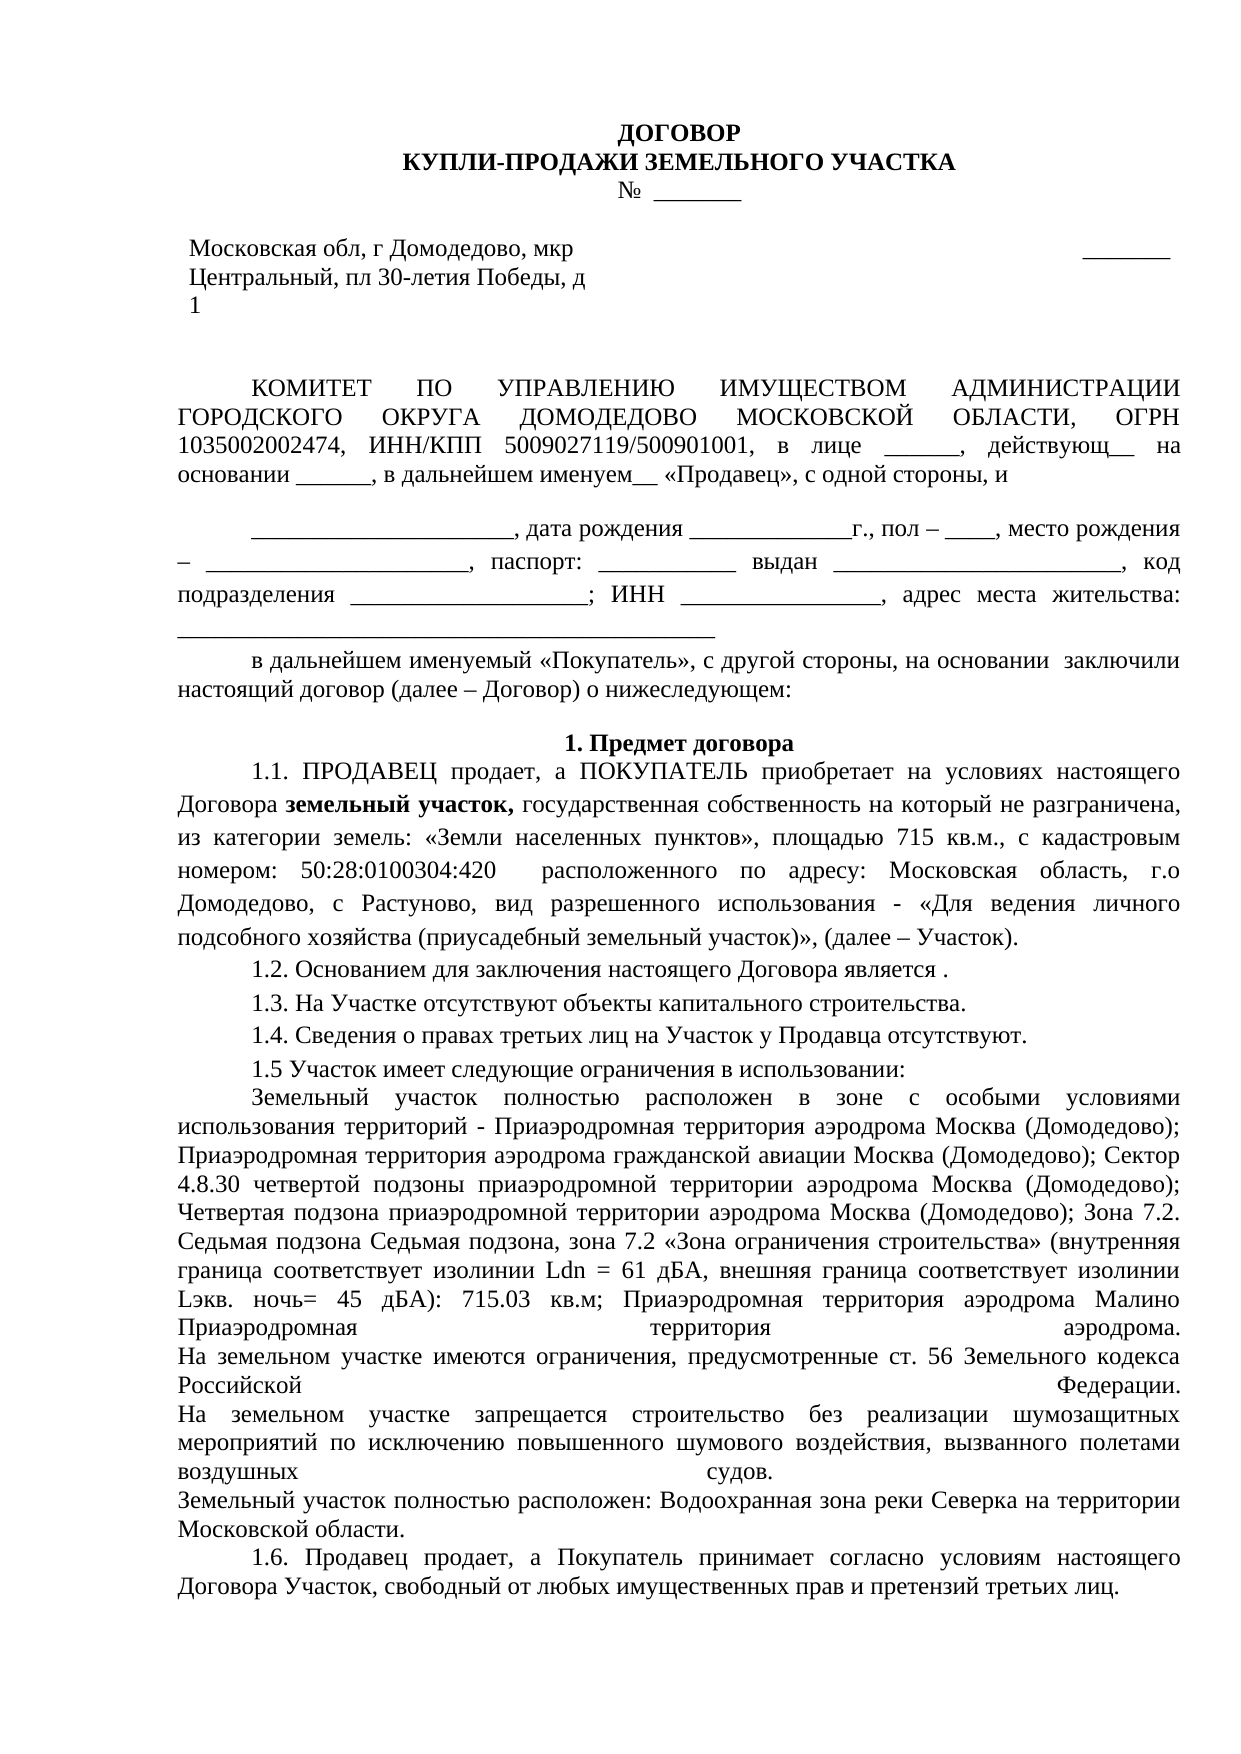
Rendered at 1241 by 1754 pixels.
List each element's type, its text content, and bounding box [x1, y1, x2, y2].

text 1.5 Участок имеет следующие ограничения в использовании: [177, 1054, 1181, 1082]
table_header Московская обл, г Домодедово, мкр Центральный, пл 30-летия Победы, д 1 [177, 233, 605, 319]
text ДОГОВОР [177, 118, 1181, 147]
text 1.3. На Участке отсутствуют объекты капитального строительства. [177, 988, 1181, 1016]
text № _______ [177, 176, 1181, 204]
text 1.2. Основанием для заключения настоящего Договора является . [177, 954, 1181, 983]
text КУПЛИ-ПРОДАЖИ ЗЕМЕЛЬНОГО УЧАСТКА [177, 147, 1181, 176]
text 1. Предмет договора [177, 728, 1181, 756]
text 1.4. Сведения о правах третьих лиц на Участок у Продавца отсутствуют. [177, 1021, 1181, 1049]
text 1.6. Продавец продает, а Покупатель принимает согласно условиям настоящего Договора Участок, свободный от любых имущественных прав и претензий третьих лиц. [177, 1542, 1181, 1600]
text в дальнейшем именуемый «Покупатель», с другой стороны, на основании заключили настоящий договор (далее – Договор) о нижеследующем: [177, 645, 1181, 703]
table_header _______ [605, 233, 1181, 319]
text 1.1. ПРОДАВЕЦ продает, а ПОКУПАТЕЛЬ приобретает на условиях настоящего Договора земельный участок, государственная собственность на который не разграничена, из категории земель: «Земли населенных пунктов», площадью 715 кв.м., с кадастровым номером: 50:28:0100304:420 расположенного по адресу: Московская область, г.о Домодедово, с Растуново, вид разрешенного использования - «Для ведения личного подсобного хозяйства (приусадебный земельный участок)», (далее – Участок). [177, 756, 1181, 950]
text Земельный участок полностью расположен в зоне с особыми условиями использования территорий - Приаэродромная территория аэродрома Москва (Домодедово); Приаэродромная территория аэродрома гражданской авиации Москва (Домодедово); Сектор 4.8.30 четвертой подзоны приаэродромной территории аэродрома Москва (Домодедово); Четвертая подзона приаэродромной территории аэродрома Москва (Домодедово); Зона 7.2. Седьмая подзона Седьмая подзона, зона 7.2 «Зона ограничения строительства» (внутренняя граница соответствует изолинии Ldn = 61 дБА, внешняя граница соответствует изолинии Lэкв. ночь= 45 дБА): 715.03 кв.м; Приаэродромная территория аэродрома Малино Приаэродромная территория аэродрома. На земельном участке имеются ограничения, предусмотренные ст. 56 Земельного кодекса Российской Федерации. На земельном участке запрещается строительство без реализации шумозащитных мероприятий по исключению повышенного шумового воздействия, вызванного полетами воздушных судов. Земельный участок полностью расположен: Водоохранная зона реки Северка на территории Московской области. [177, 1082, 1181, 1542]
text _____________________, дата рождения _____________г., пол – ____, место рождения – _____________________, паспорт: ___________ выдан _______________________, код подразделения ___________________; ИНН ________________, адрес места жительства: ___________________________________________ [177, 513, 1181, 641]
text КОМИТЕТ ПО УПРАВЛЕНИЮ ИМУЩЕСТВОМ АДМИНИСТРАЦИИ ГОРОДСКОГО ОКРУГА ДОМОДЕДОВО МОСКОВСКОЙ ОБЛАСТИ, ОГРН 1035002002474, ИНН/КПП 5009027119/500901001, в лице ______, действующ__ на основании ______, в дальнейшем именуем__ «Продавец», с одной стороны, и [177, 373, 1181, 488]
